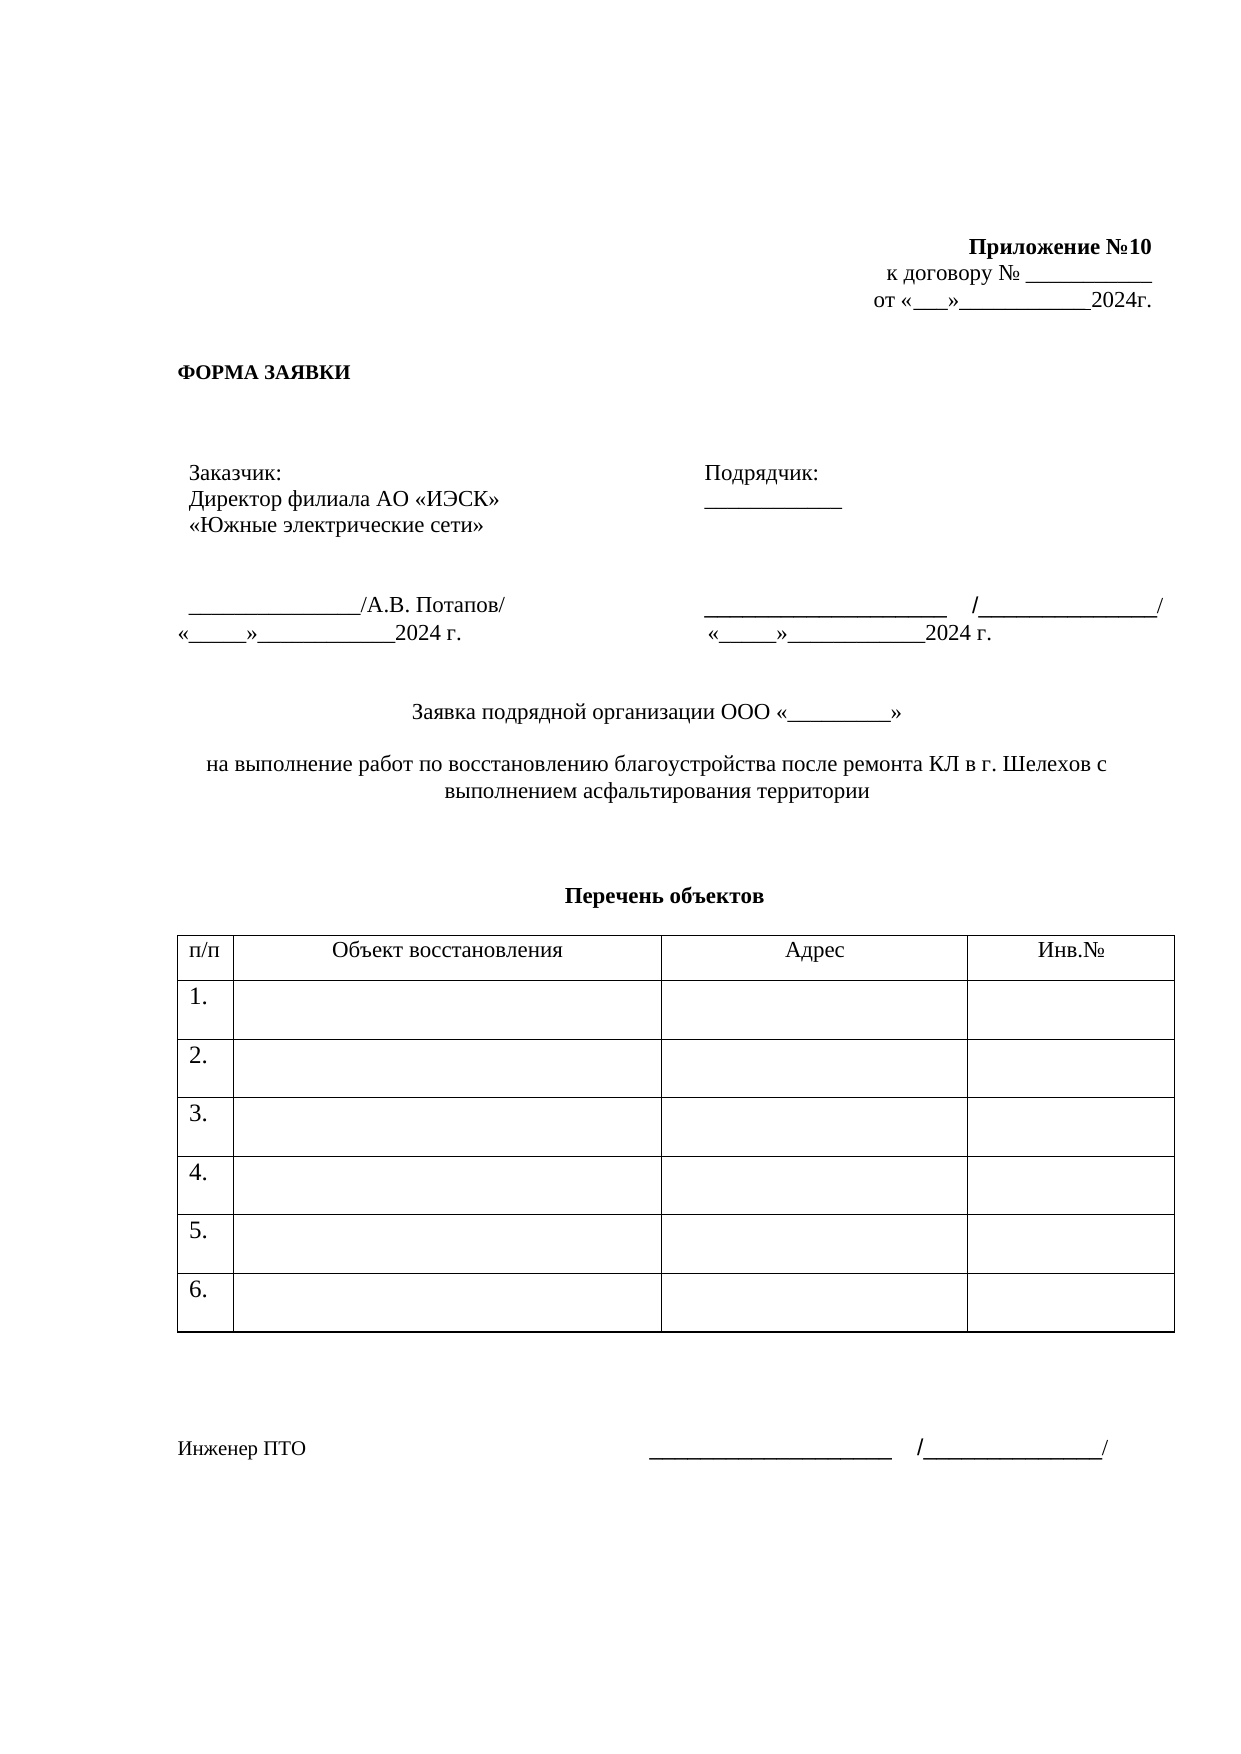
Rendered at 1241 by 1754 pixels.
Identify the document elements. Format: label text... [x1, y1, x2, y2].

table_header Инв.№ [968, 936, 1174, 980]
text на выполнение работ по восстановлению благоустройства после ремонта КЛ в г. Шелехов с выполнением асфальтирования территории [162, 750, 1152, 803]
table_cell [662, 1157, 967, 1214]
table_cell [968, 1157, 1174, 1214]
table_header Объект восстановления [234, 936, 661, 980]
text Перечень объектов [177, 882, 1152, 908]
table_header п/п [178, 936, 233, 980]
text Инженер ПТО ___________________ /______________/ [177, 1434, 1152, 1461]
text ФОРМА ЗАЯВКИ [177, 360, 1152, 384]
table_cell [968, 1215, 1174, 1273]
table_cell [968, 1040, 1174, 1097]
table_cell [178, 981, 233, 1039]
table_header Адрес [662, 936, 967, 980]
table_cell [178, 1040, 233, 1097]
text «_____»____________2024 г. «_____»____________2024 г. [177, 619, 1152, 645]
table_cell [662, 1215, 967, 1273]
table_cell [178, 1215, 233, 1273]
table_cell [662, 1098, 967, 1156]
text от «___»___________ 2024г. [177, 286, 1152, 312]
table_header Подрядчик: ____________ ___________________ /______________/ [693, 433, 1222, 619]
table_cell [178, 1098, 233, 1156]
text Приложение №10 [177, 233, 1152, 259]
table_cell [662, 1274, 967, 1331]
table_cell [234, 1040, 661, 1097]
table_cell [968, 981, 1174, 1039]
table_cell [178, 1274, 233, 1331]
text Заявка подрядной организации ООО «_________» [162, 698, 1152, 724]
table_cell [968, 1098, 1174, 1156]
table_header Заказчик: Директор филиала АО «ИЭСК» «Южные электрические сети» _______________/А.В. Потапов/ [177, 433, 693, 619]
text к договору № ___________ [162, 259, 1152, 286]
table_cell [662, 1040, 967, 1097]
table_cell [662, 981, 967, 1039]
table_cell [234, 981, 661, 1039]
table_cell [234, 1157, 661, 1214]
table_cell [968, 1274, 1174, 1331]
table_cell [234, 1098, 661, 1156]
table_cell [234, 1274, 661, 1331]
table_cell [234, 1215, 661, 1273]
table_cell [178, 1157, 233, 1214]
